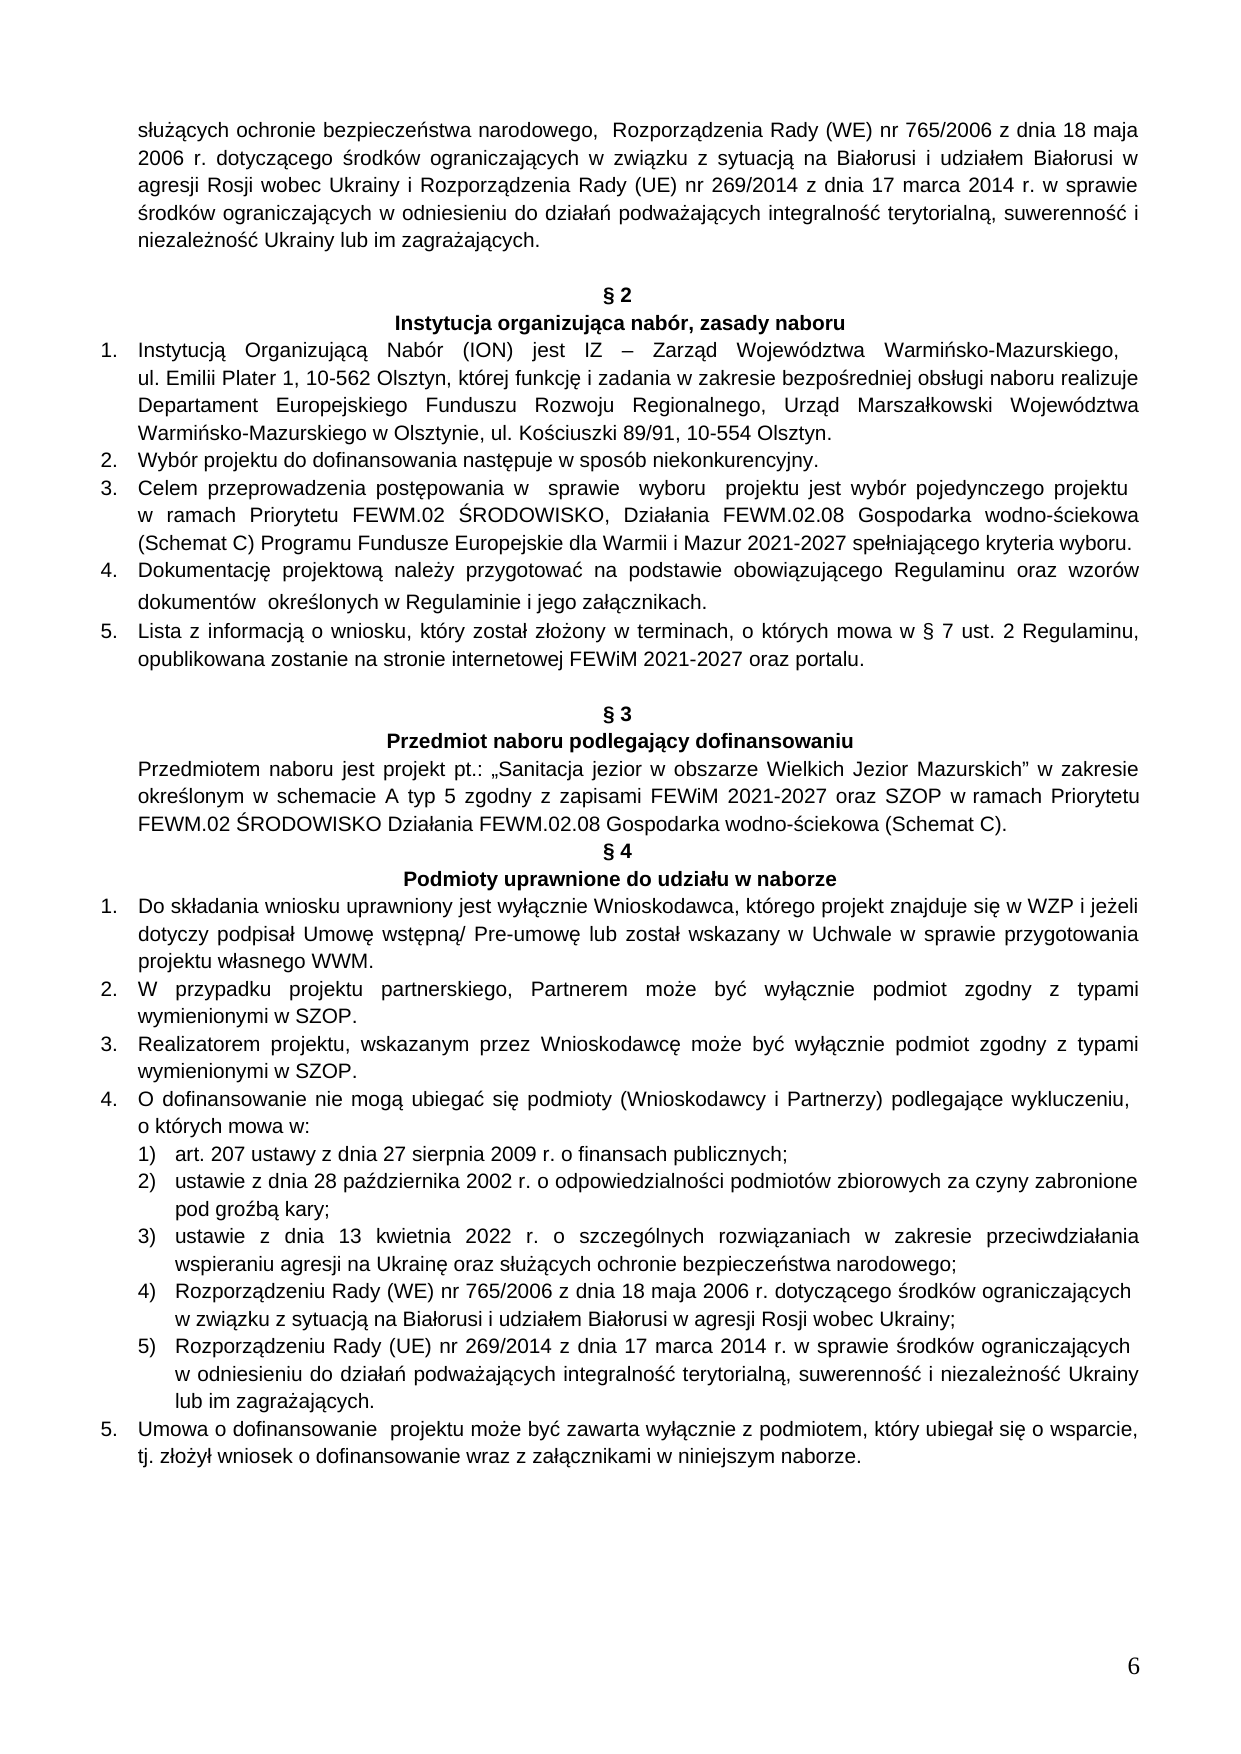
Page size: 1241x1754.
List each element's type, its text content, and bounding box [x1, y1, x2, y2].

list W przypadku projektu partnerskiego, Partnerem może być wyłącznie podmiot zgodny z typami wymienionymi w SZOP. [100, 977, 1140, 1028]
list Wybór projektu do dofinansowania następuje w sposób niekonkurencyjny. [100, 448, 1140, 472]
subtitle § 2 Instytucja organizująca nabór, zasady naboru [100, 283, 1140, 334]
list Umowa o dofinansowanie projektu może być zawarta wyłącznie z podmiotem, który ubiegał się o wsparcie, tj. złożył wniosek o dofinansowanie wraz z załącznikami w niniejszym naborze. [100, 1417, 1140, 1468]
list Lista z informacją o wniosku, który został złożony w terminach, o których mowa w § 7 ust. 2 Regulaminu, opublikowana zostanie na stronie internetowej FEWiM 2021-2027 oraz portalu. [100, 619, 1140, 671]
list O dofinansowanie nie mogą ubiegać się podmioty (Wnioskodawcy i Partnerzy) podlegające wykluczeniu, o których mowa w: [100, 1087, 1140, 1138]
list ustawie z dnia 13 kwietnia 2022 r. o szczególnych rozwiązaniach w zakresie przeciwdziałania wspieraniu agresji na Ukrainę oraz służących ochronie bezpieczeństwa narodowego; [138, 1224, 1140, 1276]
list Rozporządzeniu Rady (UE) nr 269/2014 z dnia 17 marca 2014 r. w sprawie środków ograniczających w odniesieniu do działań podważających integralność terytorialną, suwerenność i niezależność Ukrainy lub im zagrażających. [138, 1334, 1140, 1413]
list Realizatorem projektu, wskazanym przez Wnioskodawcę może być wyłącznie podmiot zgodny z typami wymienionymi w SZOP. [100, 1032, 1140, 1083]
subtitle § 3 Przedmiot naboru podlegający dofinansowaniu [100, 702, 1140, 753]
list Dokumentację projektową należy przygotować na podstawie obowiązującego Regulaminu oraz wzorów dokumentów określonych w Regulaminie i jego załącznikach. [100, 558, 1140, 615]
list ustawie z dnia 28 października 2002 r. o odpowiedzialności podmiotów zbiorowych za czyny zabronione pod groźbą kary; [138, 1169, 1140, 1221]
subtitle § 4 Podmioty uprawnione do udziału w naborze [100, 839, 1140, 891]
list Instytucją Organizującą Nabór (ION) jest IZ – Zarząd Województwa Warmińsko-Mazurskiego, ul. Emilii Plater 1, 10-562 Olsztyn, której funkcję i zadania w zakresie bezpośredniej obsługi naboru realizuje Departament Europejskiego Funduszu Rozwoju Regionalnego, Urząd Marszałkowski Województwa Warmińsko-Mazurskiego w Olsztynie, ul. Kościuszki 89/91, 10-554 Olsztyn. [100, 338, 1140, 444]
list Do składania wniosku uprawniony jest wyłącznie Wnioskodawca, którego projekt znajduje się w WZP i jeżeli dotyczy podpisał Umowę wstępną/ Pre-umowę lub został wskazany w Uchwale w sprawie przygotowania projektu własnego WWM. [100, 894, 1140, 973]
list art. 207 ustawy z dnia 27 sierpnia 2009 r. o finansach publicznych; [138, 1142, 1140, 1166]
list Rozporządzeniu Rady (WE) nr 765/2006 z dnia 18 maja 2006 r. dotyczącego środków ograniczających w związku z sytuacją na Białorusi i udziałem Białorusi w agresji Rosji wobec Ukrainy; [138, 1279, 1140, 1331]
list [100, 118, 1140, 252]
text Przedmiotem naboru jest projekt pt.: „Sanitacja jezior w obszarze Wielkich Jezior Mazurskich” w zakresie określonym w schemacie A typ 5 zgodny z zapisami FEWiM 2021-2027 oraz SZOP w ramach Priorytetu FEWM.02 ŚRODOWISKO Działania FEWM.02.08 Gospodarka wodno-ściekowa (Schemat C). [138, 757, 1140, 836]
list Celem przeprowadzenia postępowania w sprawie wyboru projektu jest wybór pojedynczego projektu w ramach Priorytetu FEWM.02 ŚRODOWISKO, Działania FEWM.02.08 Gospodarka wodno-ściekowa (Schemat C) Programu Fundusze Europejskie dla Warmii i Mazur 2021-2027 spełniającego kryteria wyboru. [100, 476, 1140, 554]
